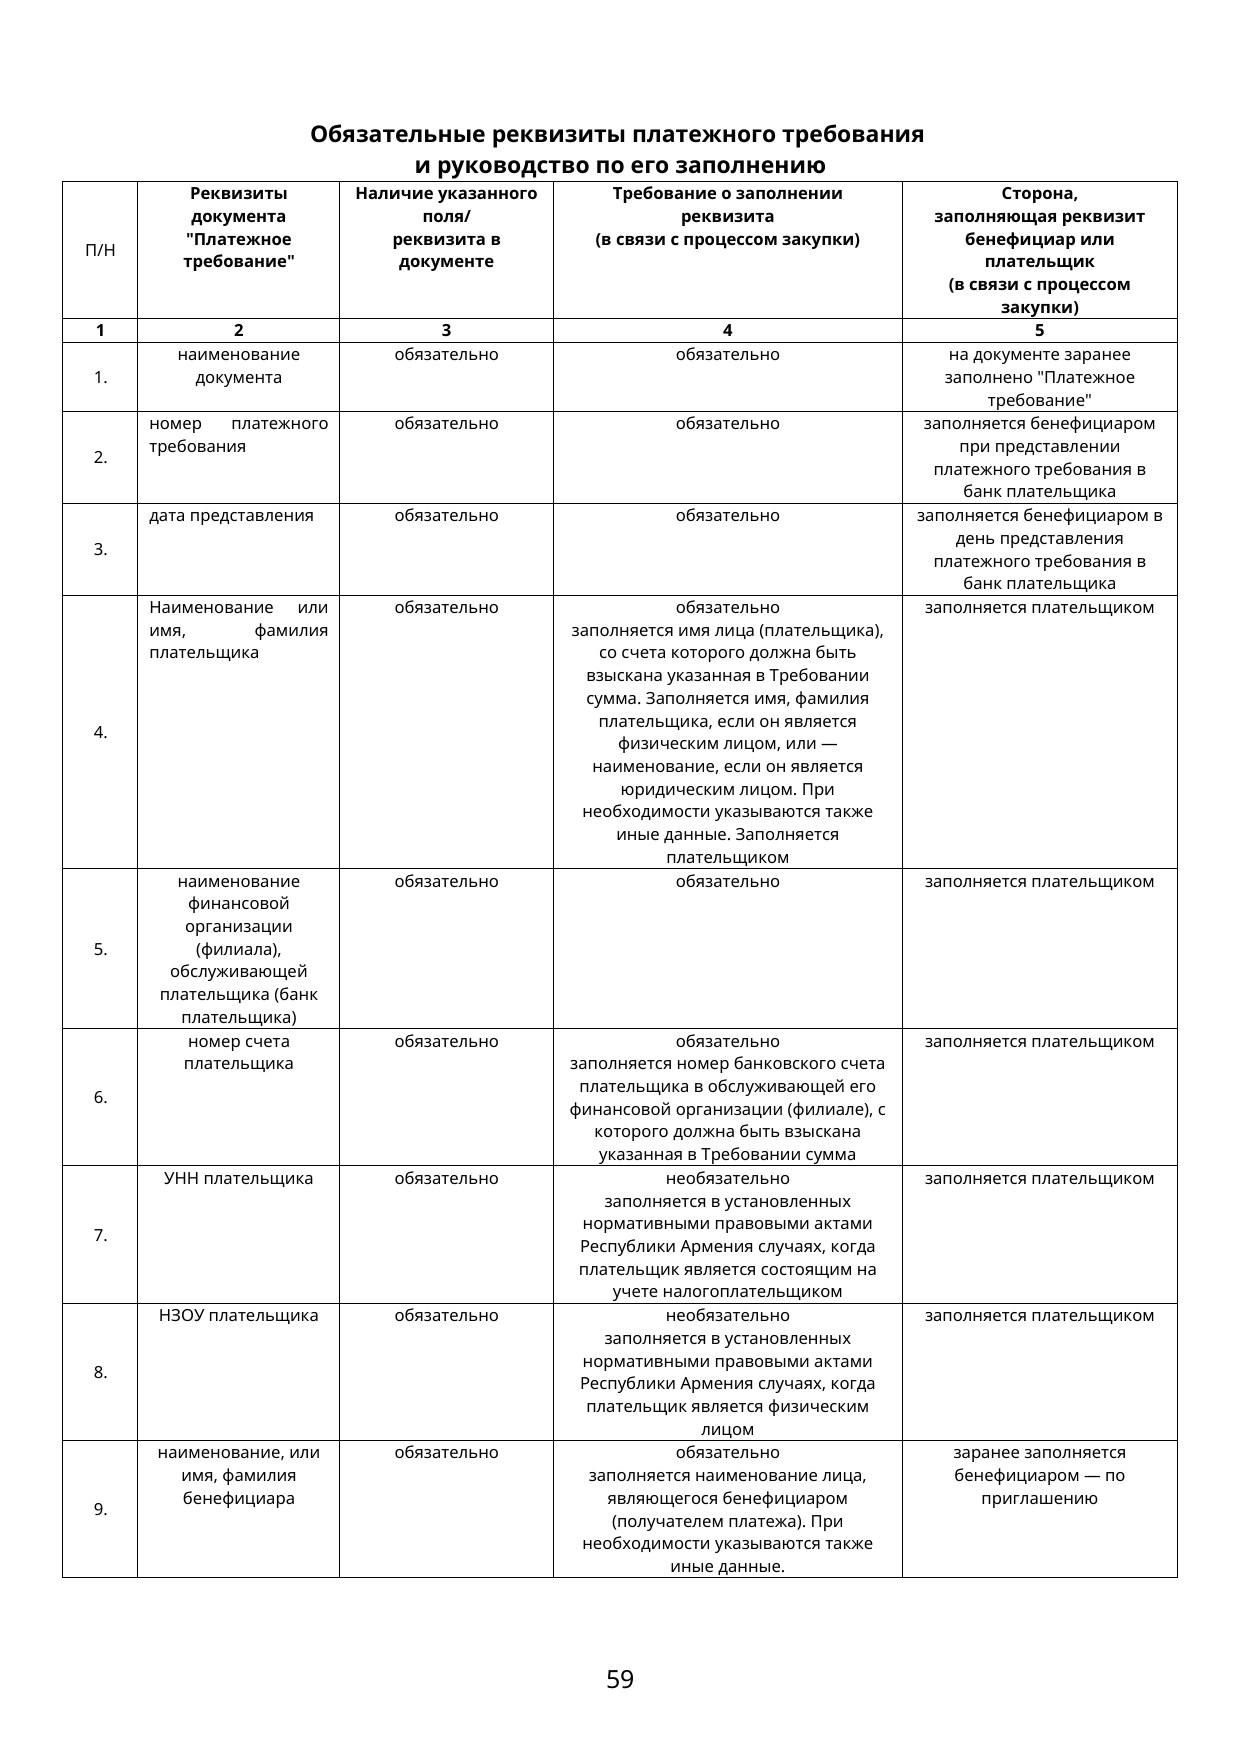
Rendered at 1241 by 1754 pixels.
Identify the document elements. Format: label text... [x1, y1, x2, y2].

table_cell заранее заполняется бенефициаром — по приглашению [903, 1441, 1177, 1577]
table_cell обязательно [554, 869, 902, 1028]
table_cell Наименование или имя, фамилия плательщика [138, 596, 339, 868]
table_cell 9. [63, 1441, 137, 1577]
table_cell 5 [903, 319, 1177, 342]
table_cell наименование финансовой организации (филиала), обслуживающей плательщика (банк плательщика) [138, 869, 339, 1028]
table_cell 4. [63, 596, 137, 868]
table_header Сторона, заполняющая реквизит бенефициар или плательщик (в связи с процессом закупки) [903, 182, 1177, 318]
table_cell заполняется плательщиком [903, 596, 1177, 868]
table_cell 1. [63, 343, 137, 411]
table_cell на документе заранее заполнено "Платежное требование" [903, 343, 1177, 411]
table_cell 1 [63, 319, 137, 342]
table_header Требование о заполнении реквизита (в связи с процессом закупки) [554, 182, 902, 318]
table_cell обязательно [554, 504, 902, 594]
table_cell заполняется бенефициаром при представлении платежного требования в банк плательщика [903, 412, 1177, 503]
table_cell 4 [554, 319, 902, 342]
table_cell заполняется плательщиком [903, 1304, 1177, 1440]
table_cell обязательно [340, 1029, 553, 1165]
table_cell 3. [63, 504, 137, 594]
table_cell обязательно [340, 504, 553, 594]
table_header Реквизиты документа "Платежное требование" [138, 182, 339, 318]
table_cell 8. [63, 1304, 137, 1440]
table_cell обязательно [340, 343, 553, 411]
table_cell обязательно заполняется имя лица (плательщика), со счета которого должна быть взыскана указанная в Требовании сумма. Заполняется имя, фамилия плательщика, если он является физическим лицом, или — наименование, если он является юридическим лицом. При необходимости указываются также иные данные. Заполняется плательщиком [554, 596, 902, 868]
table_cell заполняется плательщиком [903, 1029, 1177, 1165]
table_cell необязательно заполняется в установленных нормативными правовыми актами Республики Армения случаях, когда плательщик является состоящим на учете налогоплательщиком [554, 1166, 902, 1303]
table_cell обязательно [340, 596, 553, 868]
table_cell заполняется плательщиком [903, 1166, 1177, 1303]
table_cell необязательно заполняется в установленных нормативными правовыми актами Республики Армения случаях, когда плательщик является физическим лицом [554, 1304, 902, 1440]
table_cell заполняется плательщиком [903, 869, 1177, 1028]
table_cell номер платежного требования [138, 412, 339, 503]
table_cell 2. [63, 412, 137, 503]
table_cell дата представления [138, 504, 339, 594]
table_cell заполняется бенефициаром в день представления платежного требования в банк плательщика [903, 504, 1177, 594]
table_header П/Н [63, 182, 137, 318]
table_cell номер счета плательщика [138, 1029, 339, 1165]
table_cell обязательно [554, 343, 902, 411]
table_cell наименование, или имя, фамилия бенефициара [138, 1441, 339, 1577]
table_header Наличие указанного поля/ реквизита в документе [340, 182, 553, 318]
table_cell обязательно [340, 1166, 553, 1303]
text Обязательные реквизиты платежного требования и руководство по его заполнению [207, 118, 1034, 181]
table_cell обязательно [554, 412, 902, 503]
table_cell 5. [63, 869, 137, 1028]
table_cell УНН плательщика [138, 1166, 339, 1303]
table_cell обязательно заполняется номер банковского счета плательщика в обслуживающей его финансовой организации (филиале), с которого должна быть взыскана указанная в Требовании сумма [554, 1029, 902, 1165]
table_cell обязательно [340, 1441, 553, 1577]
table_cell обязательно [340, 412, 553, 503]
table_cell 6. [63, 1029, 137, 1165]
table_cell 7. [63, 1166, 137, 1303]
table_cell НЗОУ плательщика [138, 1304, 339, 1440]
table_cell 3 [340, 319, 553, 342]
table_cell обязательно [340, 1304, 553, 1440]
table_cell обязательно заполняется наименование лица, являющегося бенефициаром (получателем платежа). При необходимости указываются также иные данные. [554, 1441, 902, 1577]
table_cell наименование документа [138, 343, 339, 411]
table_cell обязательно [340, 869, 553, 1028]
table_cell 2 [138, 319, 339, 342]
